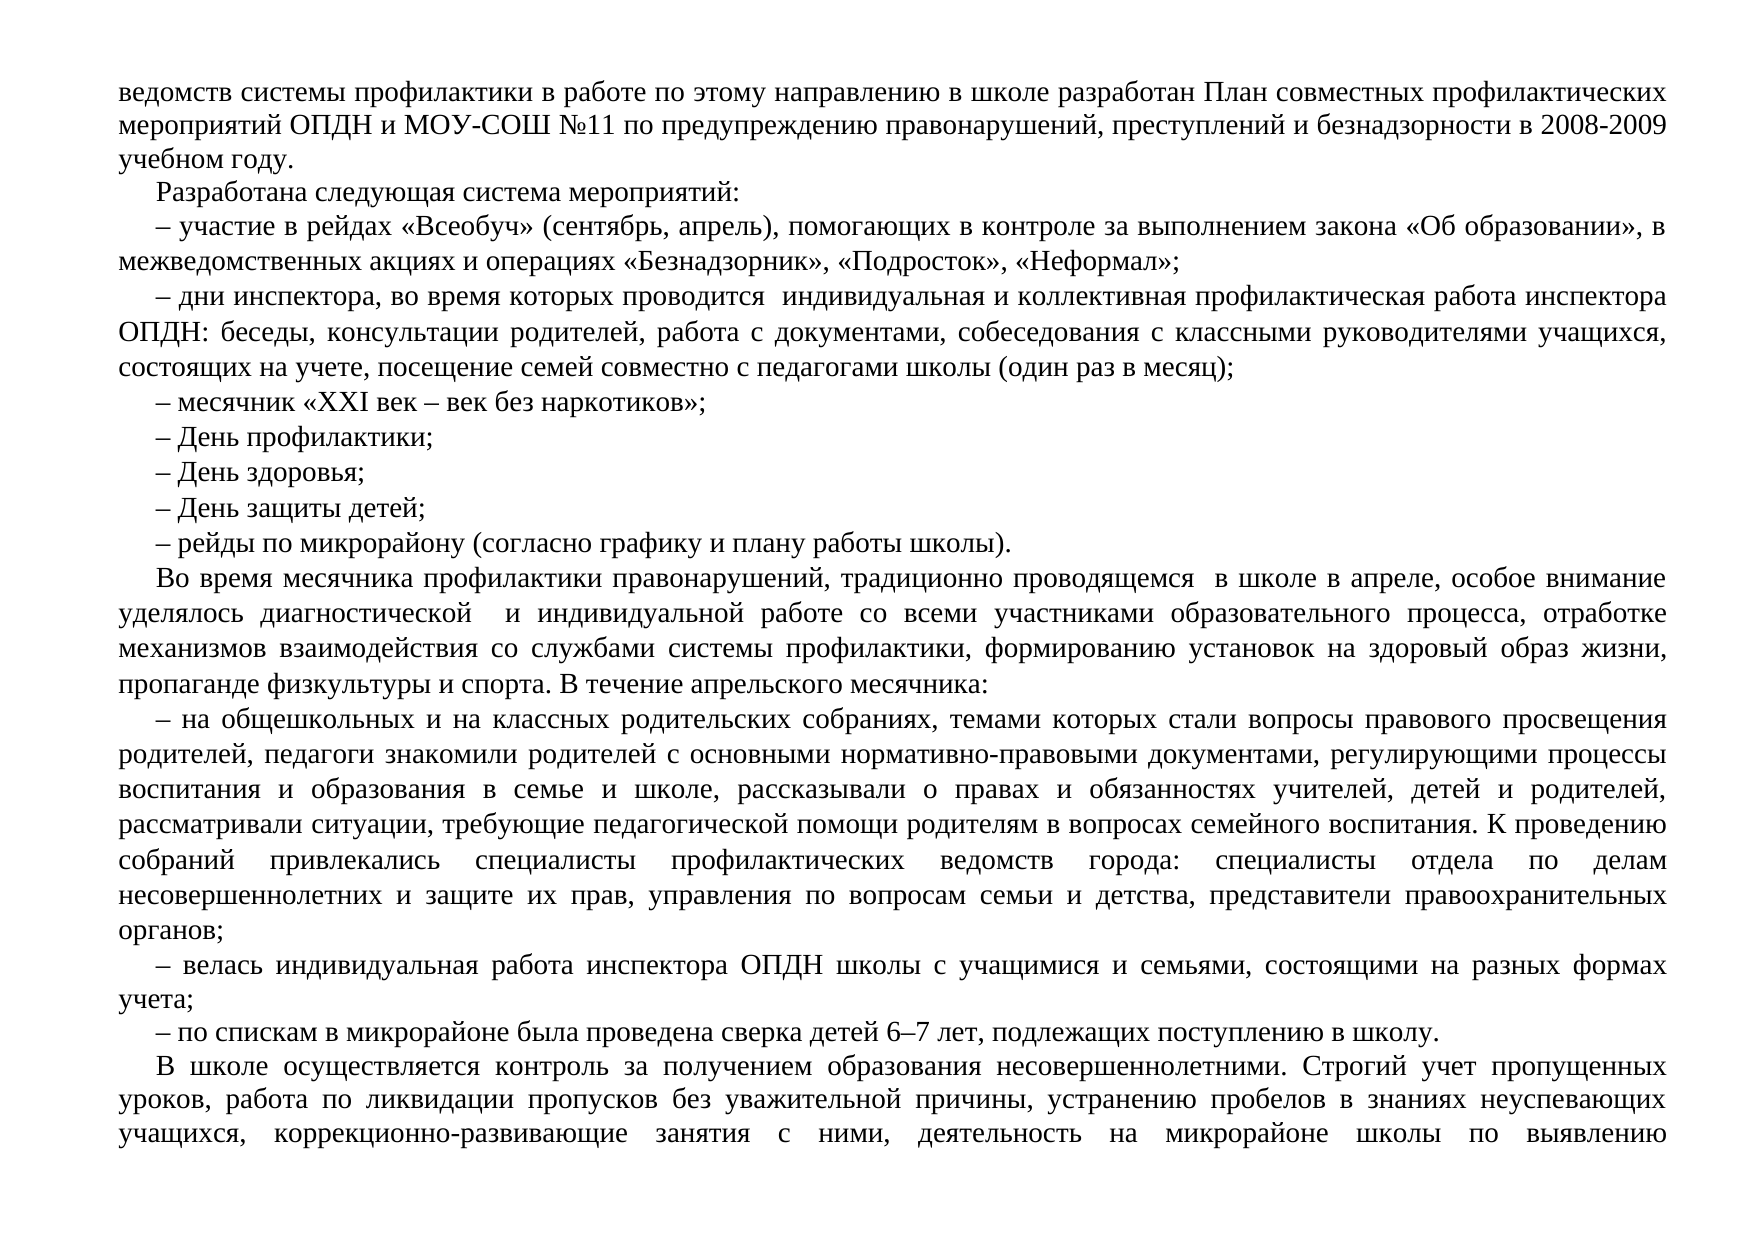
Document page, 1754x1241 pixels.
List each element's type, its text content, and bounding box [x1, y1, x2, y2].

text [118, 74, 1668, 174]
text – День защиты детей; [118, 490, 1668, 523]
text – рейды по микрорайону (согласно графику и плану работы школы). [118, 525, 1668, 558]
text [118, 1048, 1668, 1149]
text – День здоровья; [118, 454, 1668, 488]
text Разработана следующая система мероприятий: [118, 174, 1668, 208]
text – дни инспектора, во время которых проводится индивидуальная и коллективная профилактическая работа инспектора ОПДН: беседы, консультации родителей, работа с документами, собеседования с классными руководителями учащихся, состоящих на учете, посещение семей совместно с педагогами школы (один раз в месяц); [118, 278, 1668, 382]
text – велась индивидуальная работа инспектора ОПДН школы с учащимися и семьями, состоящими на разных формах учета; [118, 947, 1668, 1014]
text – День профилактики; [118, 419, 1668, 453]
text – по спискам в микрорайоне была проведена сверка детей 6–7 лет, подлежащих поступлению в школу. [118, 1014, 1668, 1048]
text – месячник «XXI век – век без наркотиков»; [118, 384, 1668, 418]
text – на общешкольных и на классных родительских собраниях, темами которых стали вопросы правового просвещения родителей, педагоги знакомили родителей с основными нормативно-правовыми документами, регулирующими процессы воспитания и образования в семье и школе, рассказывали о правах и обязанностях учителей, детей и родителей, рассматривали ситуации, требующие педагогической помощи родителям в вопросах семейного воспитания. К проведению собраний привлекались специалисты профилактических ведомств города: специалисты отдела по делам несовершеннолетних и защите их прав, управления по вопросам семьи и детства, представители правоохранительных органов; [118, 701, 1668, 946]
text – участие в рейдах «Всеобуч» (сентябрь, апрель), помогающих в контроле за выполнением закона «Об образовании», в межведомственных акциях и операциях «Безнадзорник», «Подросток», «Неформал»; [118, 208, 1668, 277]
text Во время месячника профилактики правонарушений, традиционно проводящемся в школе в апреле, особое внимание уделялось диагностической и индивидуальной работе со всеми участниками образовательного процесса, отработке механизмов взаимодействия со службами системы профилактики, формированию установок на здоровый образ жизни, пропаганде физкультуры и спорта. В течение апрельского месячника: [118, 560, 1668, 699]
